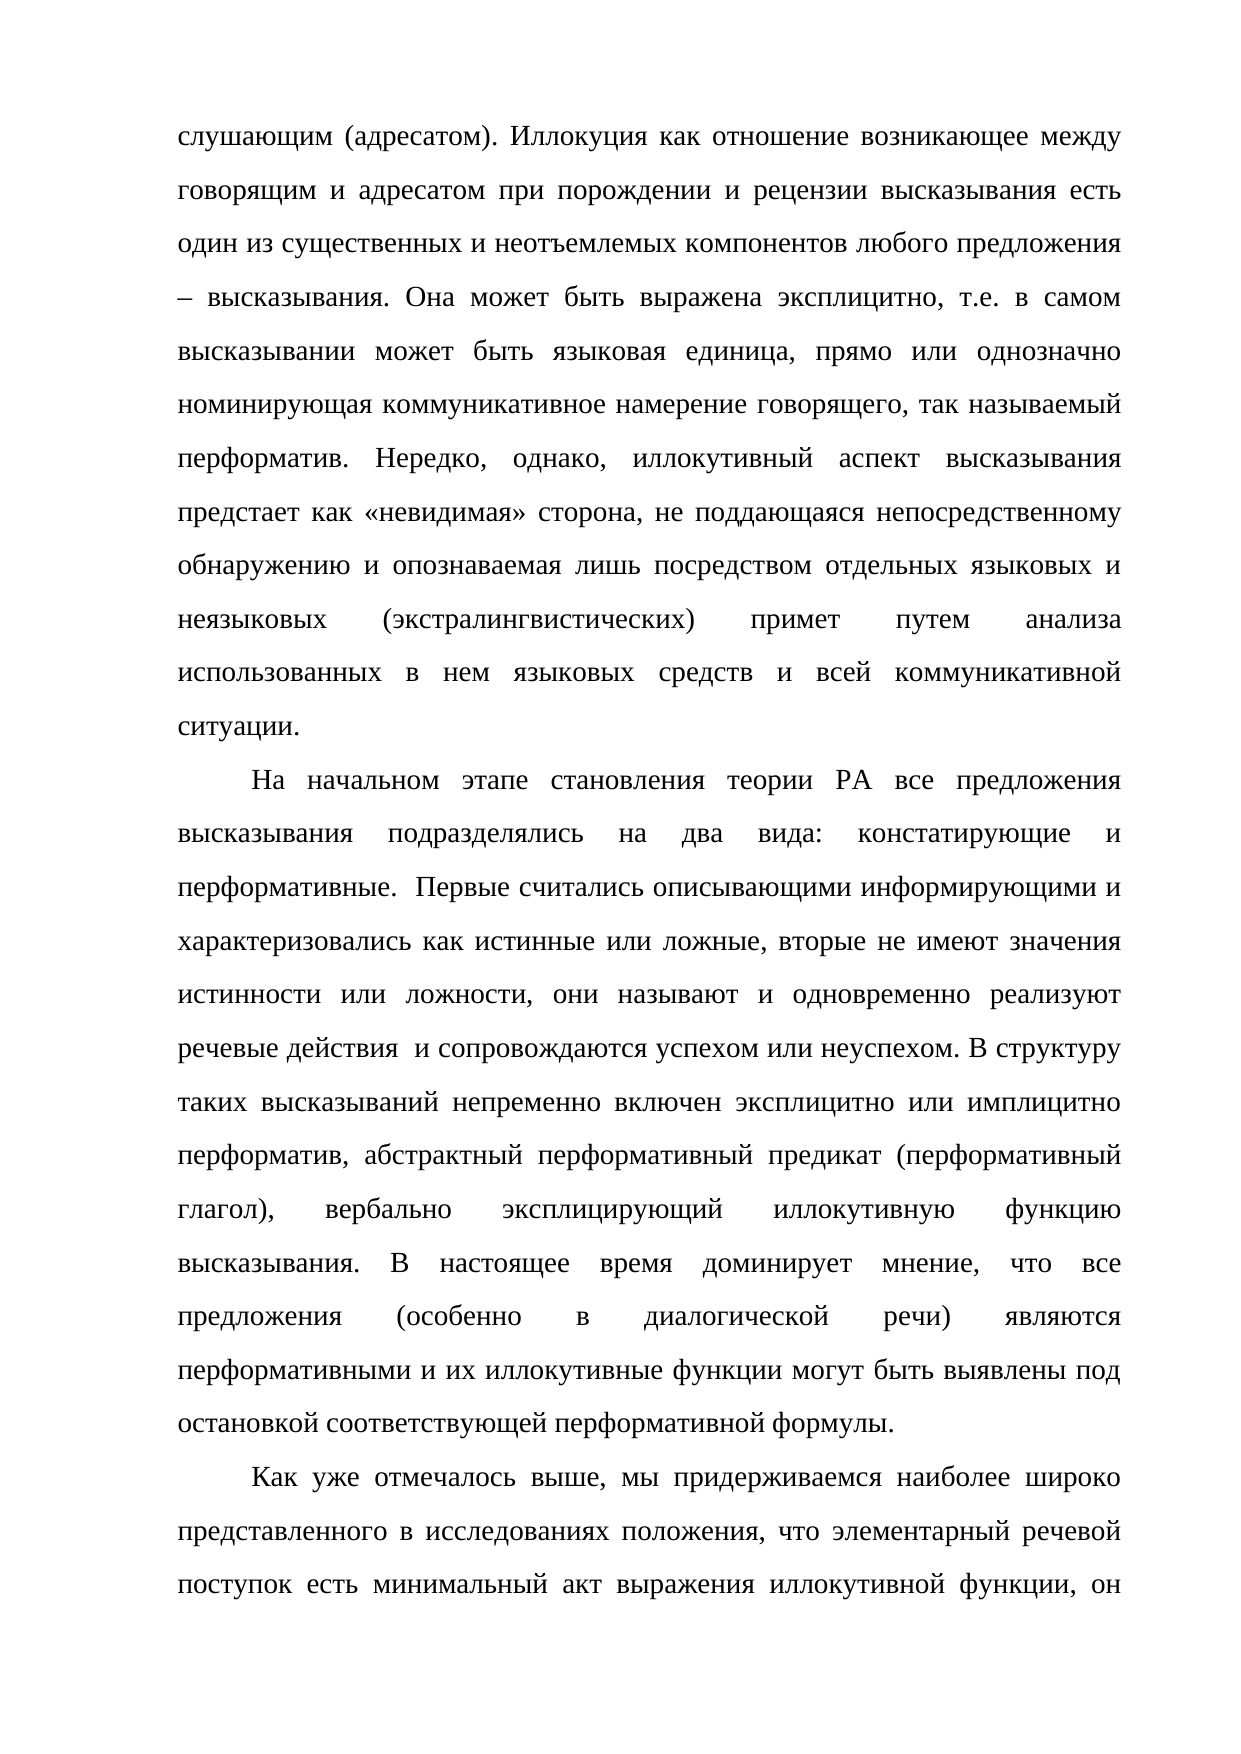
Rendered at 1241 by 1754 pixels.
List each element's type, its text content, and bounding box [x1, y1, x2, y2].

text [177, 1459, 1122, 1600]
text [177, 118, 1122, 742]
text На начальном этапе становления теории РА все предложения высказывания подразделялись на два вида: констатирующие и перформативные. Первые считались описывающими информирующими и характеризовались как истинные или ложные, вторые не имеют значения истинности или ложности, они называют и одновременно реализуют речевые действия и сопровождаются успехом или неуспехом. В структуру таких высказываний непременно включен эксплицитно или имплицитно перформатив, абстрактный перформативный предикат (перформативный глагол), вербально эксплицирующий иллокутивную функцию высказывания. В настоящее время доминирует мнение, что все предложения (особенно в диалогической речи) являются перформативными и их иллокутивные функции могут быть выявлены под остановкой соответствующей перформативной формулы. [177, 762, 1122, 1439]
